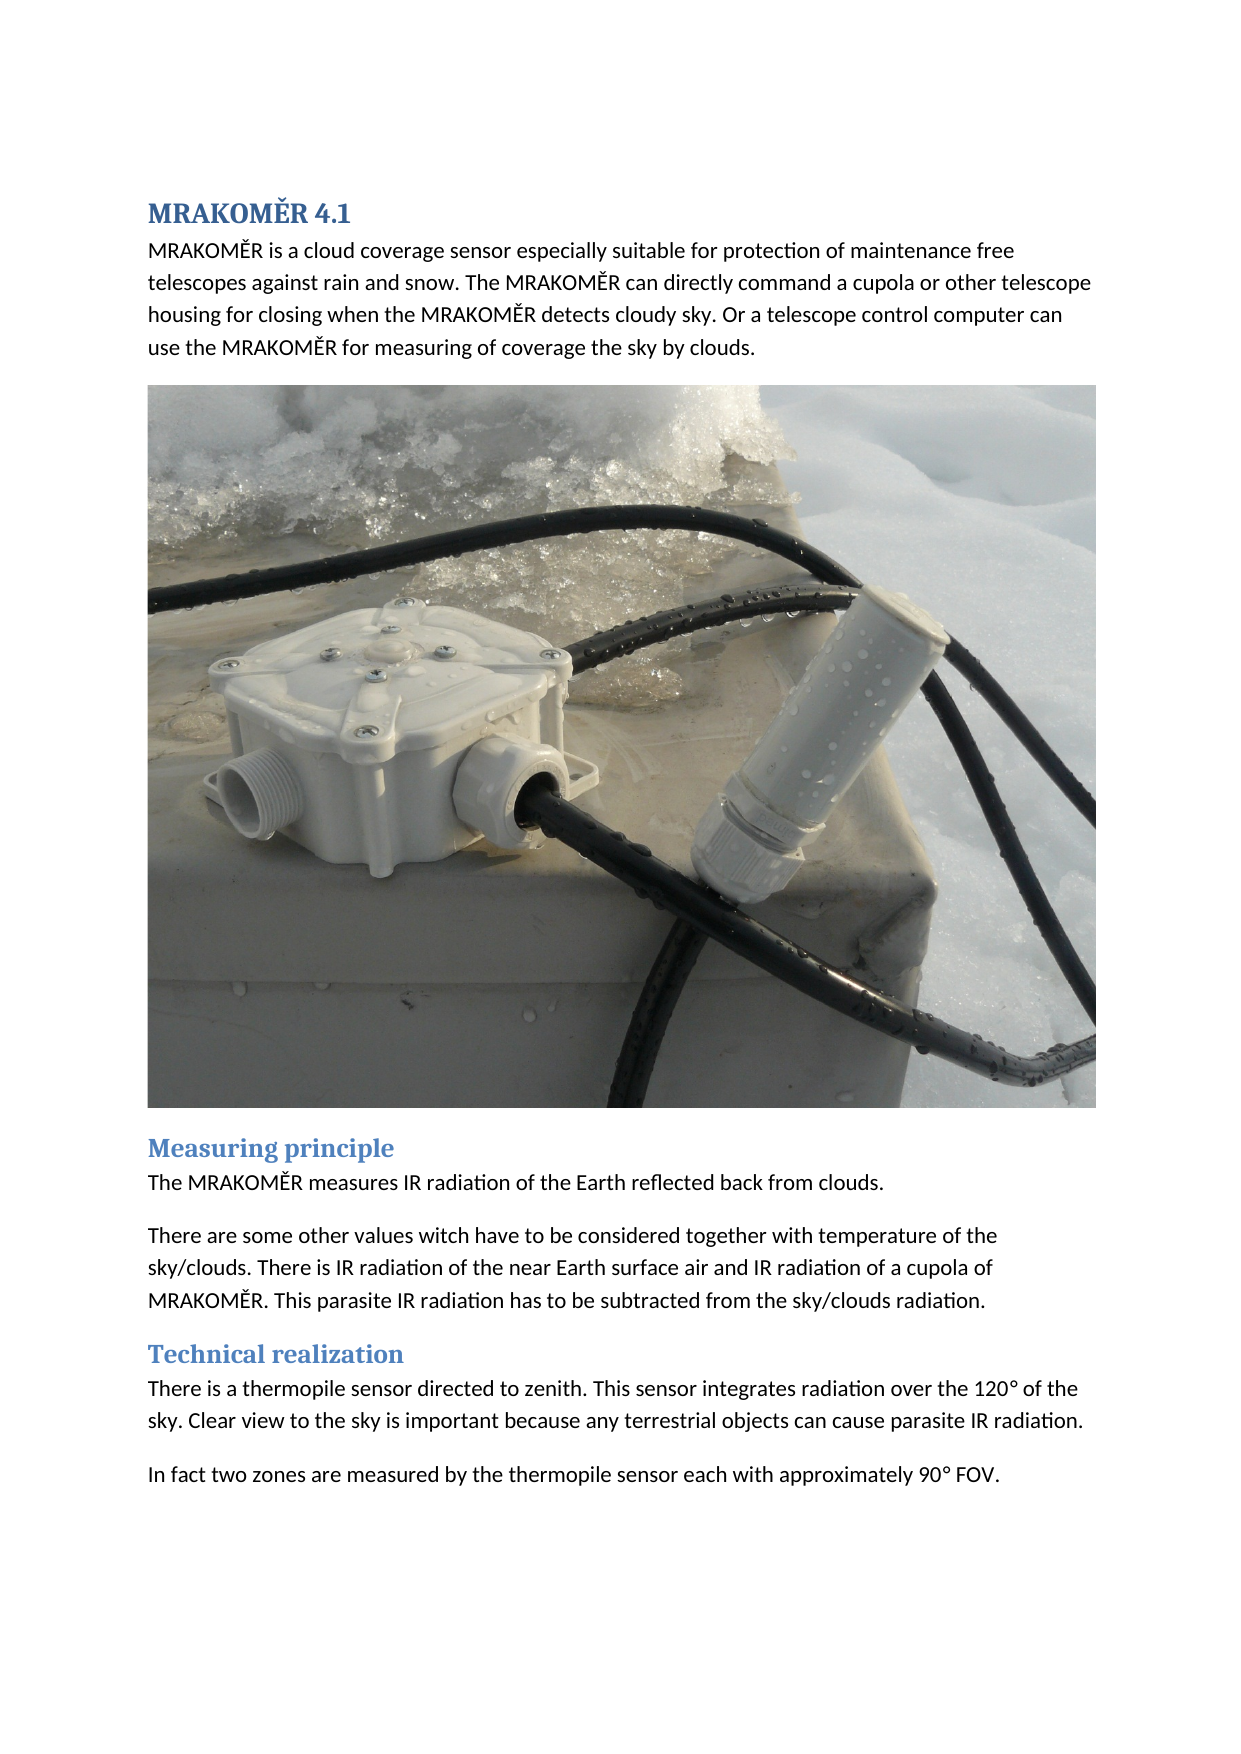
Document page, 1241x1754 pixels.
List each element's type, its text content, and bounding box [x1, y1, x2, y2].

text In fact two zones are measured by the thermopile sensor each with approximately 90° FOV. [148, 1460, 1093, 1488]
subtitle MRAKOMĚR 4.1 [148, 198, 1093, 231]
text The MRAKOMĚR measures IR radiation of the Earth reflected back from clouds. [148, 1168, 1093, 1196]
text MRAKOMĚR is a cloud coverage sensor especially suitable for protection of maintenance free telescopes against rain and snow. The MRAKOMĚR can directly command a cupola or other telescope housing for closing when the MRAKOMĚR detects cloudy sky. Or a telescope control computer can use the MRAKOMĚR for measuring of coverage the sky by clouds. [148, 236, 1093, 361]
subtitle Measuring principle [148, 1133, 1093, 1164]
picture [147, 385, 1096, 1108]
text There is a thermopile sensor directed to zenith. This sensor integrates radiation over the 120° of the sky. Clear view to the sky is important because any terrestrial objects can cause parasite IR radiation. [148, 1374, 1093, 1435]
subtitle Technical realization [148, 1339, 1093, 1370]
text There are some other values witch have to be considered together with temperature of the sky/clouds. There is IR radiation of the near Earth surface air and IR radiation of a cupola of MRAKOMĚR. This parasite IR radiation has to be subtracted from the sky/clouds radiation. [148, 1221, 1093, 1314]
